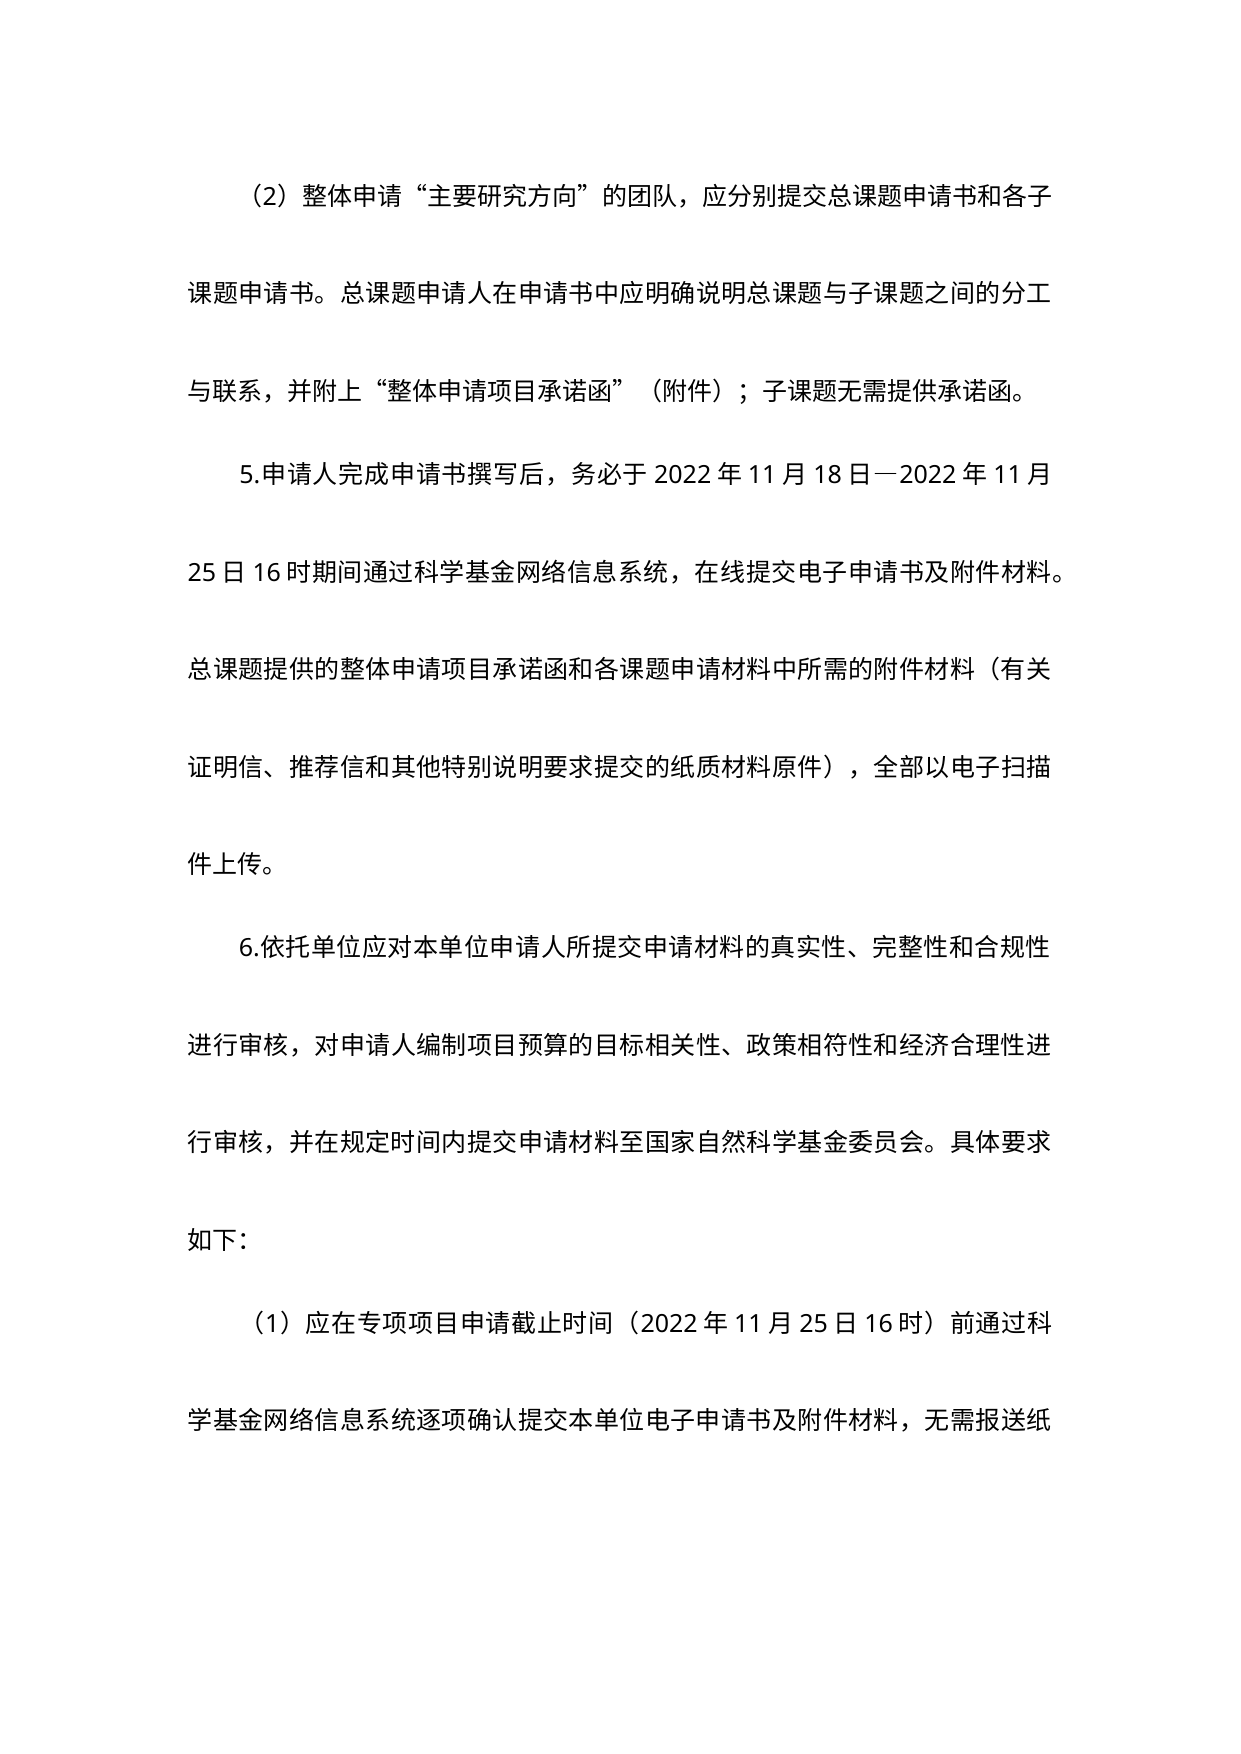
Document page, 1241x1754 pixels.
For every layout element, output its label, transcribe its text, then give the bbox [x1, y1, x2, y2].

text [187, 1289, 1053, 1451]
text 6.依托单位应对本单位申请人所提交申请材料的真实性、完整性和合规性进行审核，对申请人编制项目预算的目标相关性、政策相符性和经济合理性进行审核，并在规定时间内提交申请材料至国家自然科学基金委员会。具体要求如下： [187, 913, 1053, 1271]
text （2）整体申请“主要研究方向”的团队，应分别提交总课题申请书和各子课题申请书。总课题申请人在申请书中应明确说明总课题与子课题之间的分工与联系，并附上“整体申请项目承诺函”（附件）；子课题无需提供承诺函。 [187, 162, 1053, 422]
text 5.申请人完成申请书撰写后，务必于2022年11月18日—2022年11月25日16时期间通过科学基金网络信息系统，在线提交电子申请书及附件材料。总课题提供的整体申请项目承诺函和各课题申请材料中所需的附件材料（有关证明信、推荐信和其他特别说明要求提交的纸质材料原件），全部以电子扫描件上传。 [187, 440, 1053, 895]
